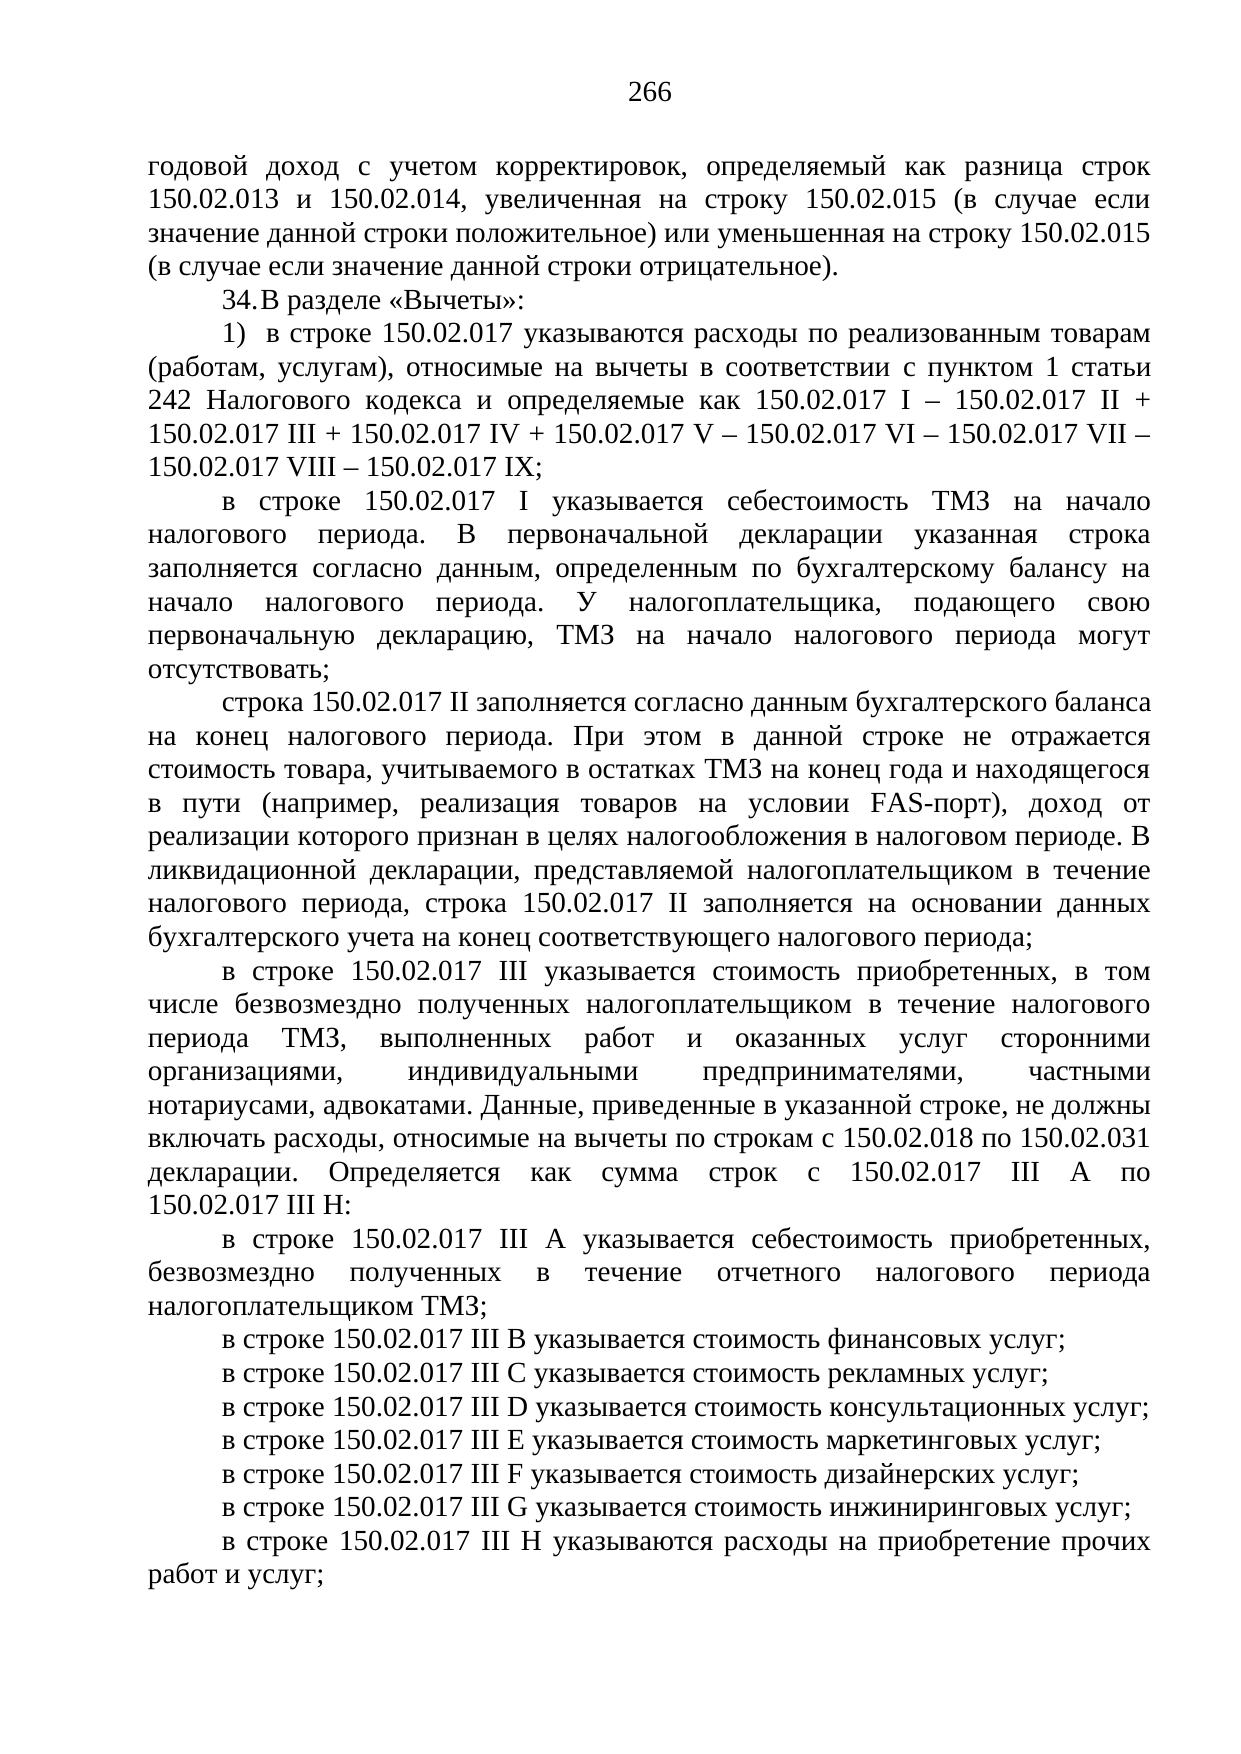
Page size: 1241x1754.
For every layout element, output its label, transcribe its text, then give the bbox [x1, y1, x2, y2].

list В разделе «Вычеты»: [148, 282, 1152, 315]
text в строке 150.02.017 III H указываются расходы на приобретение прочих работ и услуг; [148, 1523, 1152, 1590]
text в строке 150.02.017 III B указывается стоимость финансовых услуг; [148, 1322, 1152, 1355]
text в строке 150.02.017 I указывается себестоимость ТМЗ на начало налогового периода. В первоначальной декларации указанная строка заполняется согласно данным, определенным по бухгалтерскому балансу на начало налогового периода. У налогоплательщика, подающего свою первоначальную декларацию, ТМЗ на начало налогового периода могут отсутствовать; [148, 483, 1152, 684]
text строка 150.02.017 II заполняется согласно данным бухгалтерского баланса на конец налогового периода. При этом в данной строке не отражается стоимость товара, учитываемого в остатках ТМЗ на конец года и находящегося в пути (например, реализация товаров на условии FAS-порт), доход от реализации которого признан в целях налогообложения в налоговом периоде. В ликвидационной декларации, представляемой налогоплательщиком в течение налогового периода, строка 150.02.017 II заполняется на основании данных бухгалтерского учета на конец соответствующего налогового периода; [148, 684, 1152, 953]
text в строке 150.02.017 III указывается стоимость приобретенных, в том числе безвозмездно полученных налогоплательщиком в течение налогового периода ТМЗ, выполненных работ и оказанных услуг сторонними организациями, индивидуальными предпринимателями, частными нотариусами, адвокатами. Данные, приведенные в указанной строке, не должны включать расходы, относимые на вычеты по строкам с 150.02.018 по 150.02.031 декларации. Определяется как сумма строк с 150.02.017 III А по 150.02.017 III H: [148, 953, 1152, 1221]
text в строке 150.02.017 III С указывается стоимость рекламных услуг; [148, 1355, 1152, 1389]
text в строке 150.02.017 III D указывается стоимость консультационных услуг; [148, 1389, 1152, 1422]
text в строке 150.02.017 III F указывается стоимость дизайнерских услуг; [148, 1456, 1152, 1489]
text в строке 150.02.017 III G указывается стоимость инжиниринговых услуг; [148, 1489, 1152, 1523]
text в строке 150.02.017 III А указывается себестоимость приобретенных, безвозмездно полученных в течение отчетного налогового периода налогоплательщиком ТМЗ; [148, 1221, 1152, 1322]
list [148, 148, 1152, 282]
text в строке 150.02.017 III E указывается стоимость маркетинговых услуг; [148, 1422, 1152, 1456]
list в строке 150.02.017 указываются расходы по реализованным товарам (работам, услугам), относимые на вычеты в соответствии с пунктом 1 статьи 242 Налогового кодекса и определяемые как 150.02.017 I – 150.02.017 II + 150.02.017 III + 150.02.017 IV + 150.02.017 V – 150.02.017 VI – 150.02.017 VII – 150.02.017 VIII – 150.02.017 IX; [148, 315, 1152, 483]
